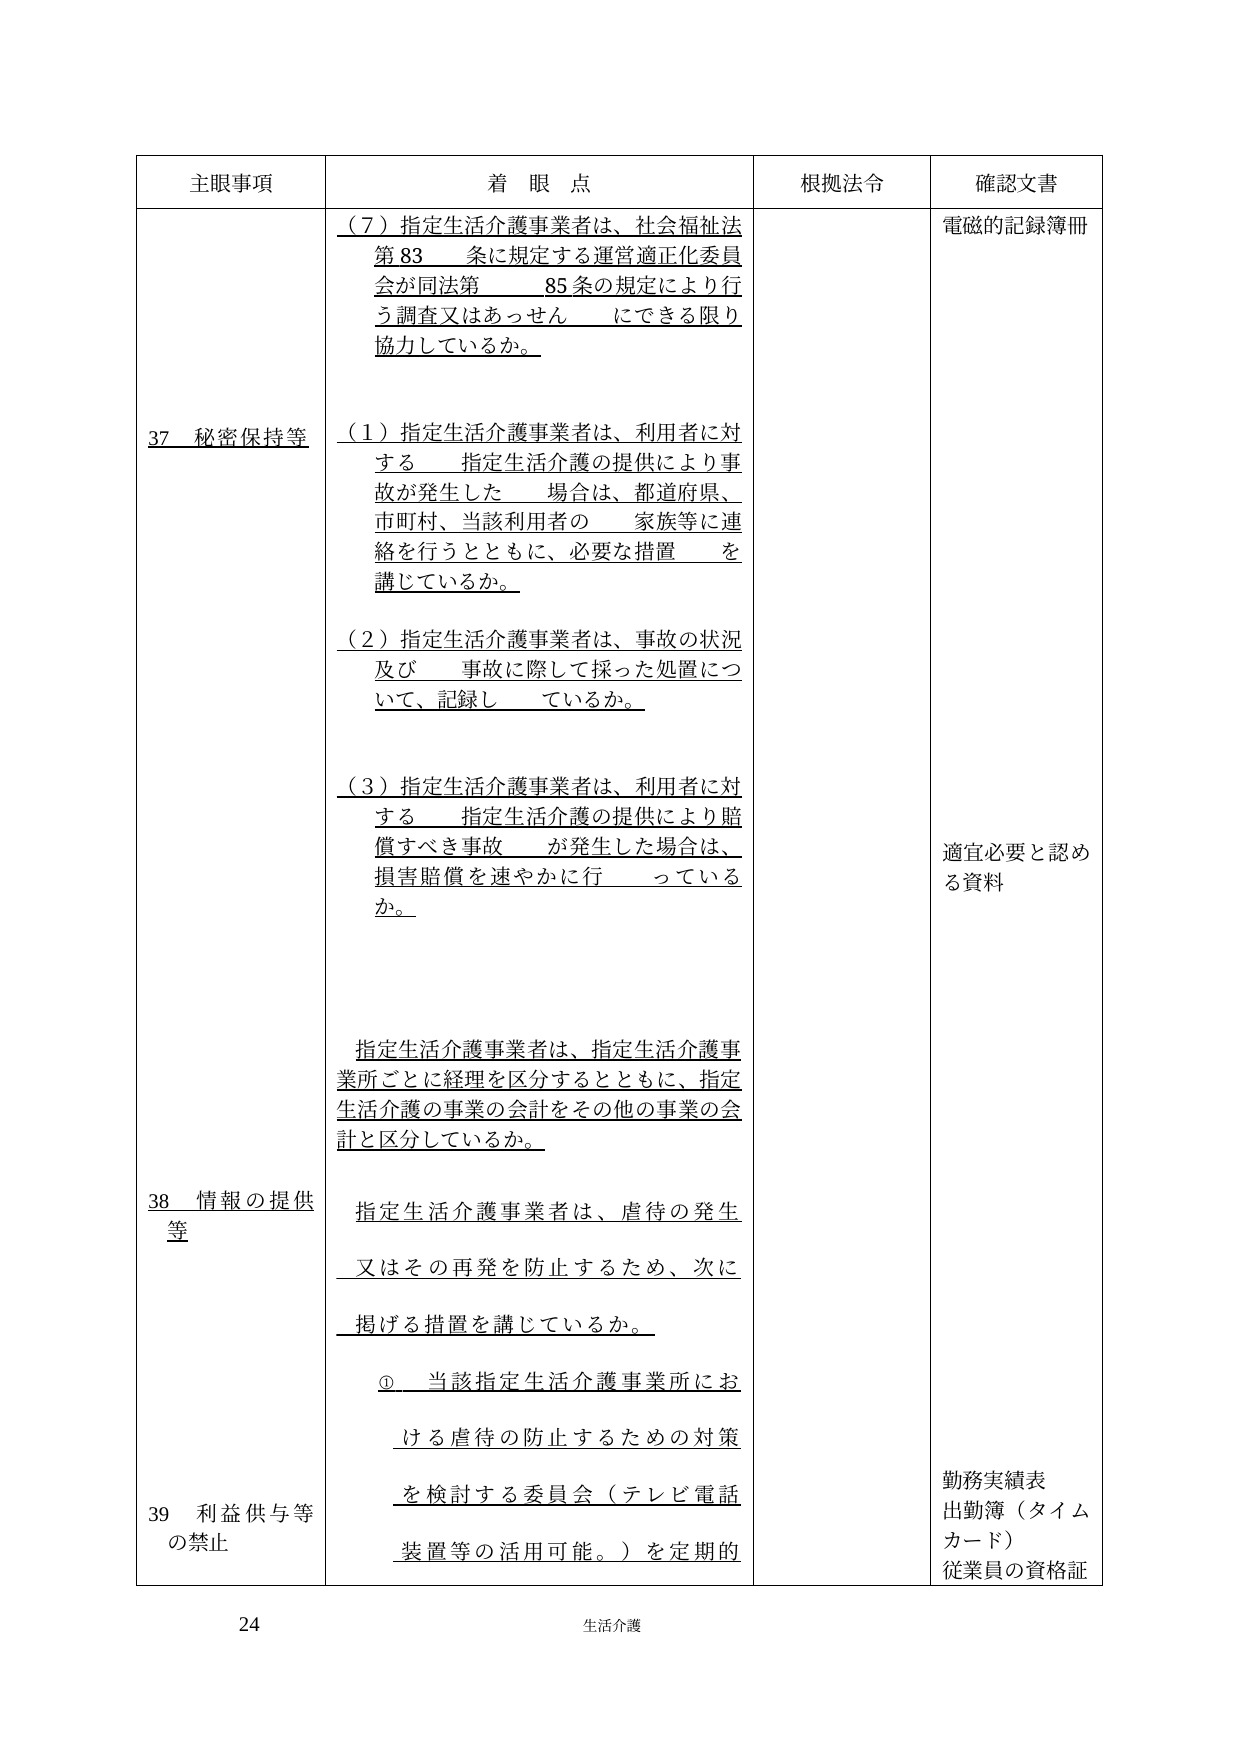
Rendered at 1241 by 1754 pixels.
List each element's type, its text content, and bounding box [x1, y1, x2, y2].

table_header 主眼事項 [137, 156, 325, 208]
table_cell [137, 209, 325, 1584]
table_header 確認文書 [931, 156, 1102, 208]
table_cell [931, 209, 1102, 1584]
table_header 根拠法令 [754, 156, 930, 208]
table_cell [754, 209, 930, 1584]
table_header 着 眼 点 [326, 156, 753, 208]
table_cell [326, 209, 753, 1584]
